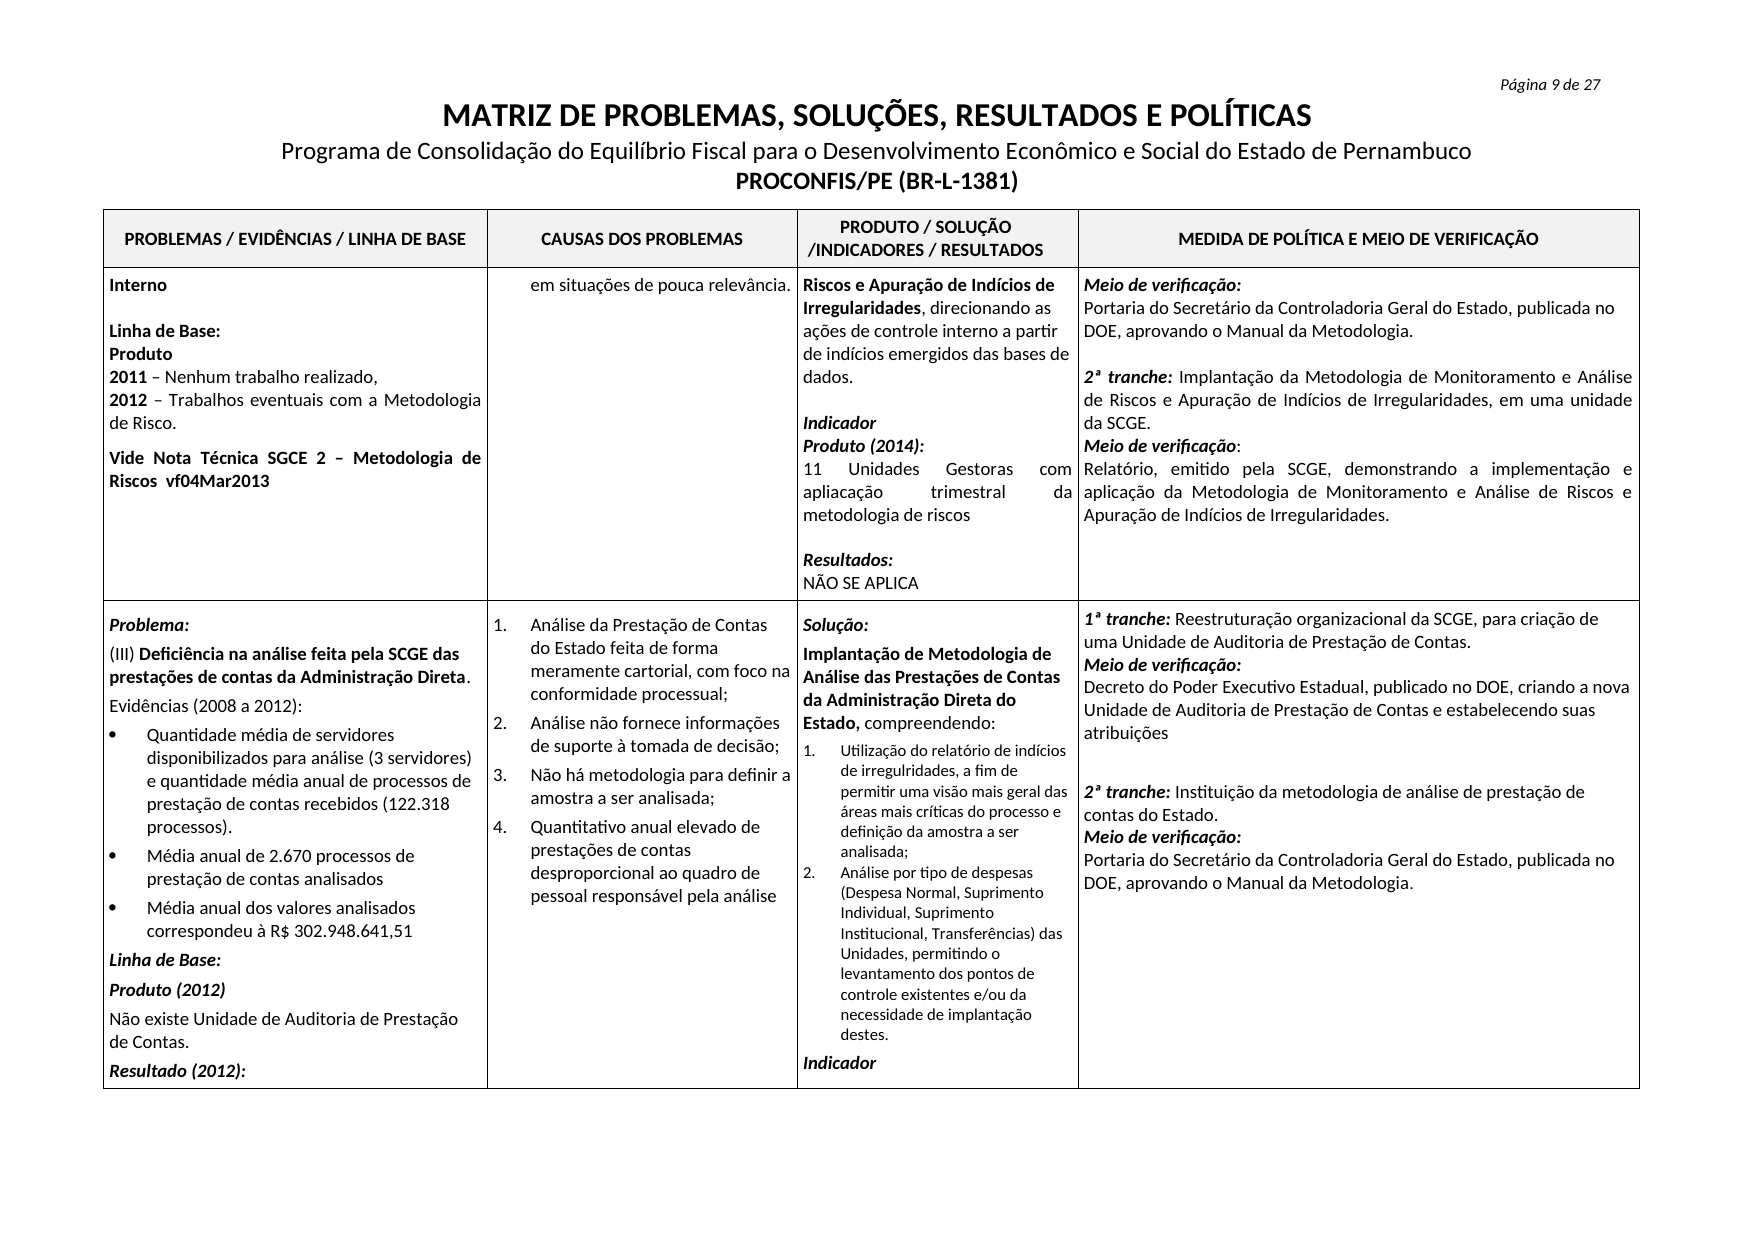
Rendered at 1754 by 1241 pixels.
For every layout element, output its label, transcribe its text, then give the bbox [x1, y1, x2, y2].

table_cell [488, 601, 797, 1088]
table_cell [798, 268, 1078, 600]
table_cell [1079, 268, 1639, 600]
table_header CAUSAS DOS PROBLEMAS [488, 210, 797, 267]
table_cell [104, 268, 487, 600]
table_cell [798, 601, 1078, 1088]
table_header PROBLEMAS / EVIDÊNCIAS / LINHA DE BASE [104, 210, 487, 267]
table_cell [1079, 601, 1639, 1088]
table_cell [488, 268, 797, 600]
table_header MEDIDA DE POLÍTICA E MEIO DE VERIFICAÇÃO [1079, 210, 1639, 267]
table_header PRODUTO / SOLUÇÃO /INDICADORES / RESULTADOS [798, 210, 1078, 267]
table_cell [104, 601, 487, 1088]
